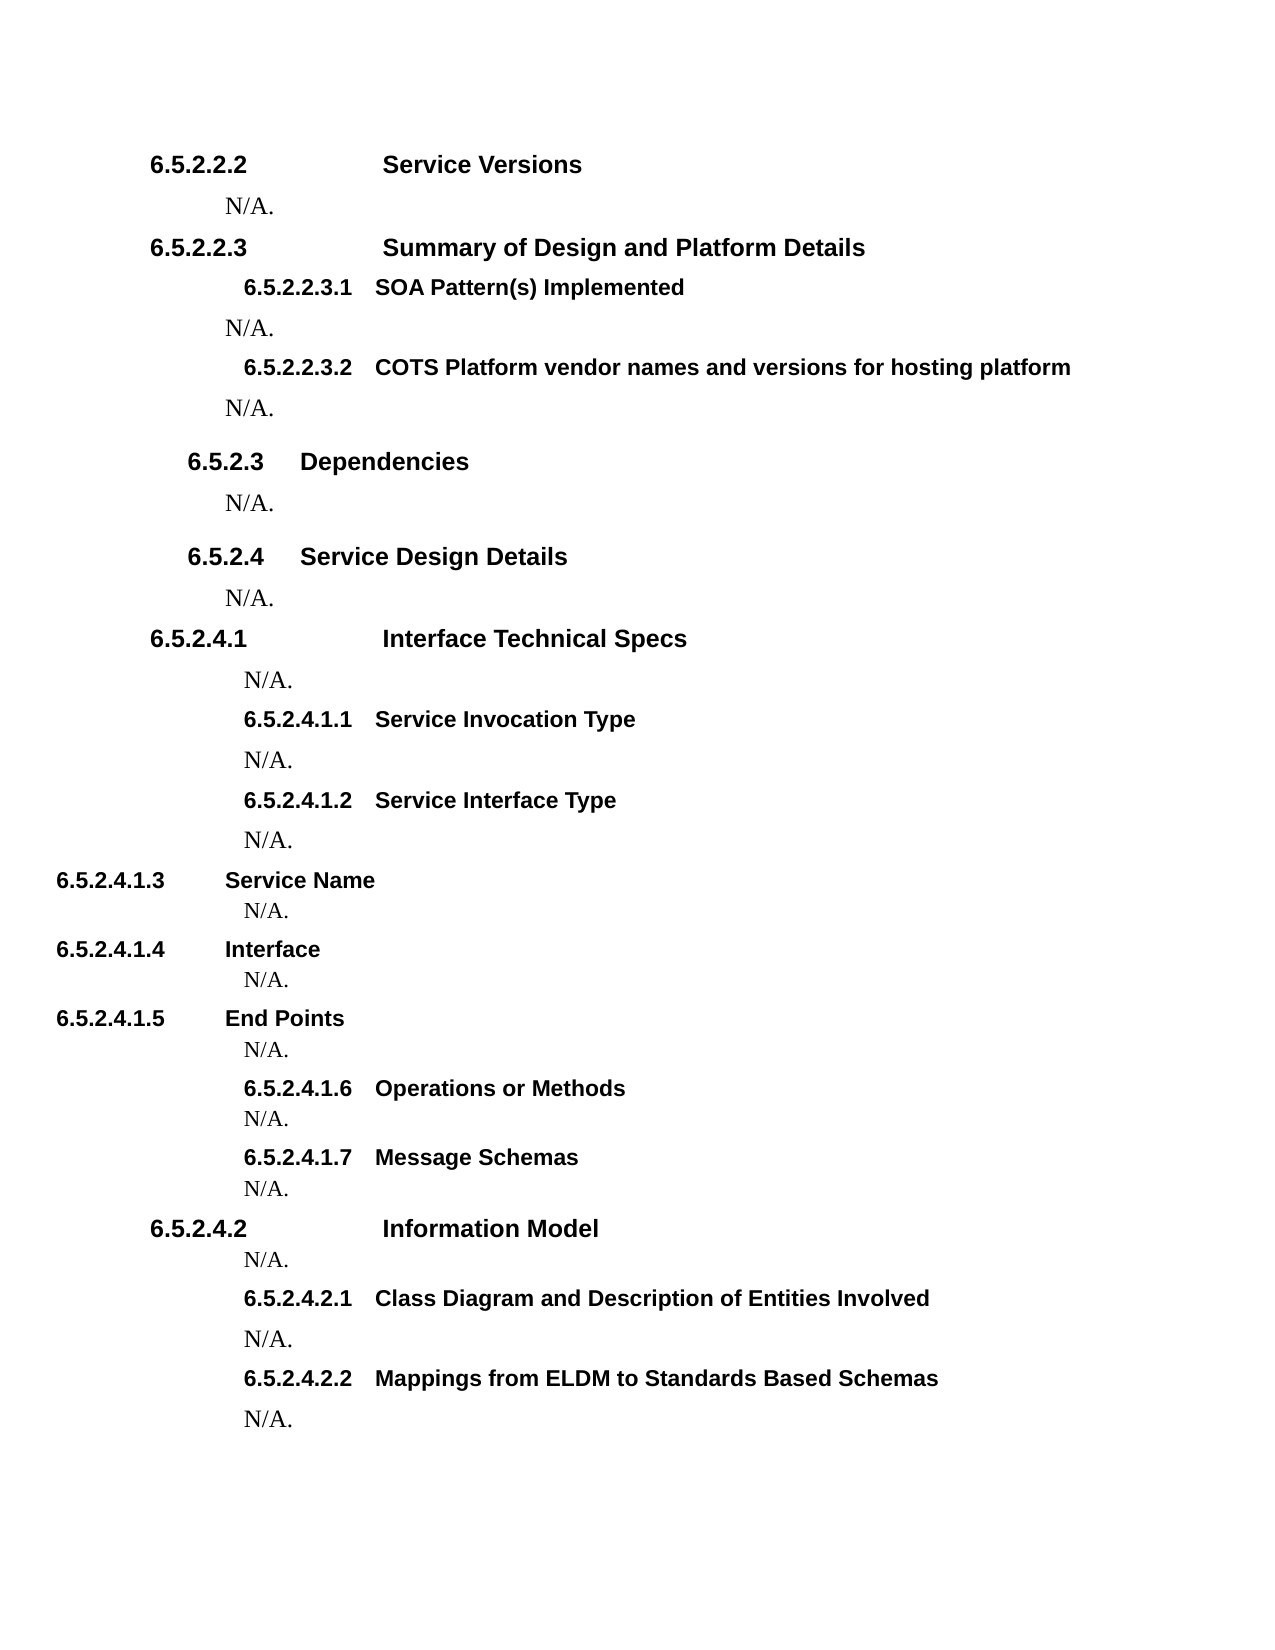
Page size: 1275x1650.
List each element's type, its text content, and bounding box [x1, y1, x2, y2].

text N/A. [244, 897, 1125, 923]
subtitle 6.5.2.4.2.2 Mappings from ELDM to Standards Based Schemas [244, 1365, 1125, 1392]
text N/A. [244, 1036, 1125, 1062]
text N/A. [225, 583, 1125, 611]
text N/A. [225, 313, 1125, 341]
text N/A. [225, 393, 1125, 421]
subtitle 6.5.2.4.1.5 End Points [56, 1005, 1125, 1032]
text N/A. [244, 967, 1125, 993]
subtitle 6.5.2.4.1.7 Message Schemas [244, 1144, 1125, 1171]
subtitle Dependencies [187, 446, 1125, 475]
subtitle 6.5.2.4.1.1 Service Invocation Type [244, 706, 1125, 733]
text N/A. [244, 665, 1125, 694]
subtitle 6.5.2.4.1.6 Operations or Methods [244, 1075, 1125, 1101]
subtitle 6.5.2.2.3.2 COTS Platform vendor names and versions for hosting platform [244, 354, 1125, 380]
text N/A. [244, 1324, 1125, 1353]
text N/A. [244, 1175, 1125, 1201]
subtitle 6.5.2.2.3 Summary of Design and Platform Details [150, 232, 1125, 261]
subtitle Service Design Details [187, 541, 1125, 570]
subtitle 6.5.2.4.1 Interface Technical Specs [150, 624, 1125, 653]
text N/A. [225, 191, 1125, 220]
text N/A. [225, 488, 1125, 516]
text N/A. [244, 1246, 1125, 1273]
text N/A. [244, 1404, 1125, 1433]
subtitle 6.5.2.4.2.1 Class Diagram and Description of Entities Involved [244, 1285, 1125, 1312]
subtitle 6.5.2.4.1.2 Service Interface Type [244, 787, 1125, 813]
text N/A. [244, 1105, 1125, 1132]
subtitle 6.5.2.4.1.4 Interface [56, 936, 1125, 962]
subtitle 6.5.2.2.2 Service Versions [150, 150, 1125, 179]
text N/A. [244, 825, 1125, 854]
subtitle 6.5.2.4.2 Information Model [150, 1213, 1125, 1242]
subtitle 6.5.2.4.1.3 Service Name [56, 867, 1125, 893]
subtitle 6.5.2.2.3.1 SOA Pattern(s) Implemented [244, 274, 1125, 300]
text N/A. [244, 745, 1125, 774]
